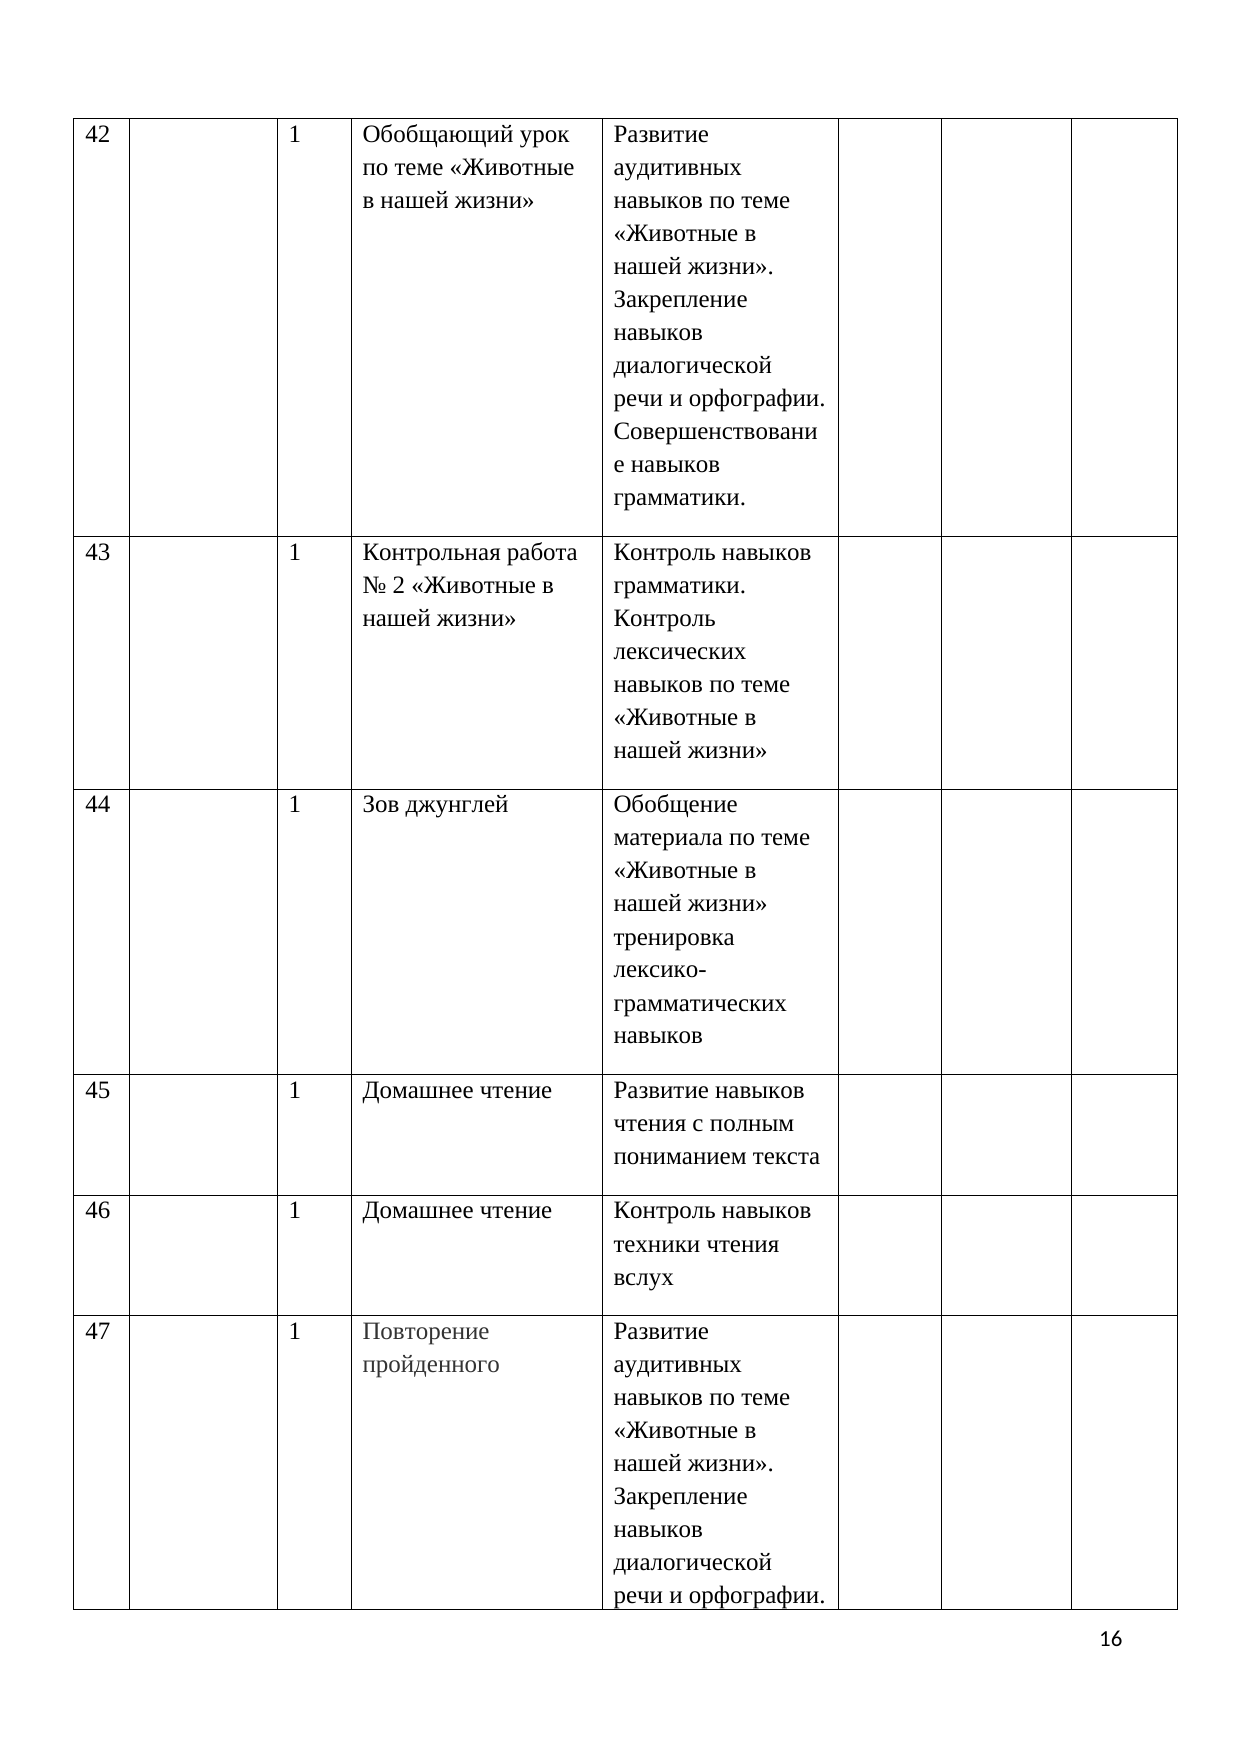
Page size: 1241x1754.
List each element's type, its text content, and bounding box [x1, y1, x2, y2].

table_cell [839, 1316, 941, 1609]
table_cell [130, 1316, 277, 1609]
table_cell Домашнее чтение [352, 1196, 602, 1315]
table_cell [1072, 119, 1177, 536]
table_cell [130, 119, 277, 536]
table_cell [942, 1316, 1071, 1609]
table_cell [839, 1075, 941, 1194]
table_cell Развитие навыков чтения с полным пониманием текста [603, 1075, 838, 1194]
table_cell [130, 790, 277, 1074]
table_cell Домашнее чтение [352, 1075, 602, 1194]
table_cell 1 [278, 119, 351, 536]
table_cell [1072, 1316, 1177, 1609]
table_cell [603, 1316, 838, 1609]
table_cell 44 [74, 790, 129, 1074]
table_cell Контроль навыков техники чтения вслух [603, 1196, 838, 1315]
table_cell Обобщение материала по теме «Животные в нашей жизни» тренировка лексико-грамматических навыков [603, 790, 838, 1074]
table_cell 47 [74, 1316, 129, 1609]
table_cell Контроль навыков грамматики. Контроль лексических навыков по теме «Животные в нашей жизни» [603, 537, 838, 788]
table_cell [942, 1196, 1071, 1315]
table_cell [130, 1196, 277, 1315]
table_cell 43 [74, 537, 129, 788]
table_cell Обобщающий урок по теме «Животные в нашей жизни» [352, 119, 602, 536]
table_cell 1 [278, 1075, 351, 1194]
table_cell [1072, 537, 1177, 788]
table_cell [839, 119, 941, 536]
table_cell 45 [74, 1075, 129, 1194]
table_cell [942, 537, 1071, 788]
table_cell Зов джунглей [352, 790, 602, 1074]
table_cell [942, 119, 1071, 536]
table_cell [839, 1196, 941, 1315]
table_cell [1072, 790, 1177, 1074]
table_cell 1 [278, 537, 351, 788]
table_cell 1 [278, 1316, 351, 1609]
table_cell [942, 790, 1071, 1074]
table_cell Контрольная работа № 2 «Животные в нашей жизни» [352, 537, 602, 788]
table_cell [352, 1316, 602, 1609]
table_cell [1072, 1196, 1177, 1315]
table_cell [130, 1075, 277, 1194]
table_cell 1 [278, 790, 351, 1074]
table_cell [942, 1075, 1071, 1194]
table_cell [839, 790, 941, 1074]
table_cell 42 [74, 119, 129, 536]
table_cell 46 [74, 1196, 129, 1315]
table_cell [839, 537, 941, 788]
table_cell [1072, 1075, 1177, 1194]
table_cell 1 [278, 1196, 351, 1315]
table_cell [130, 537, 277, 788]
